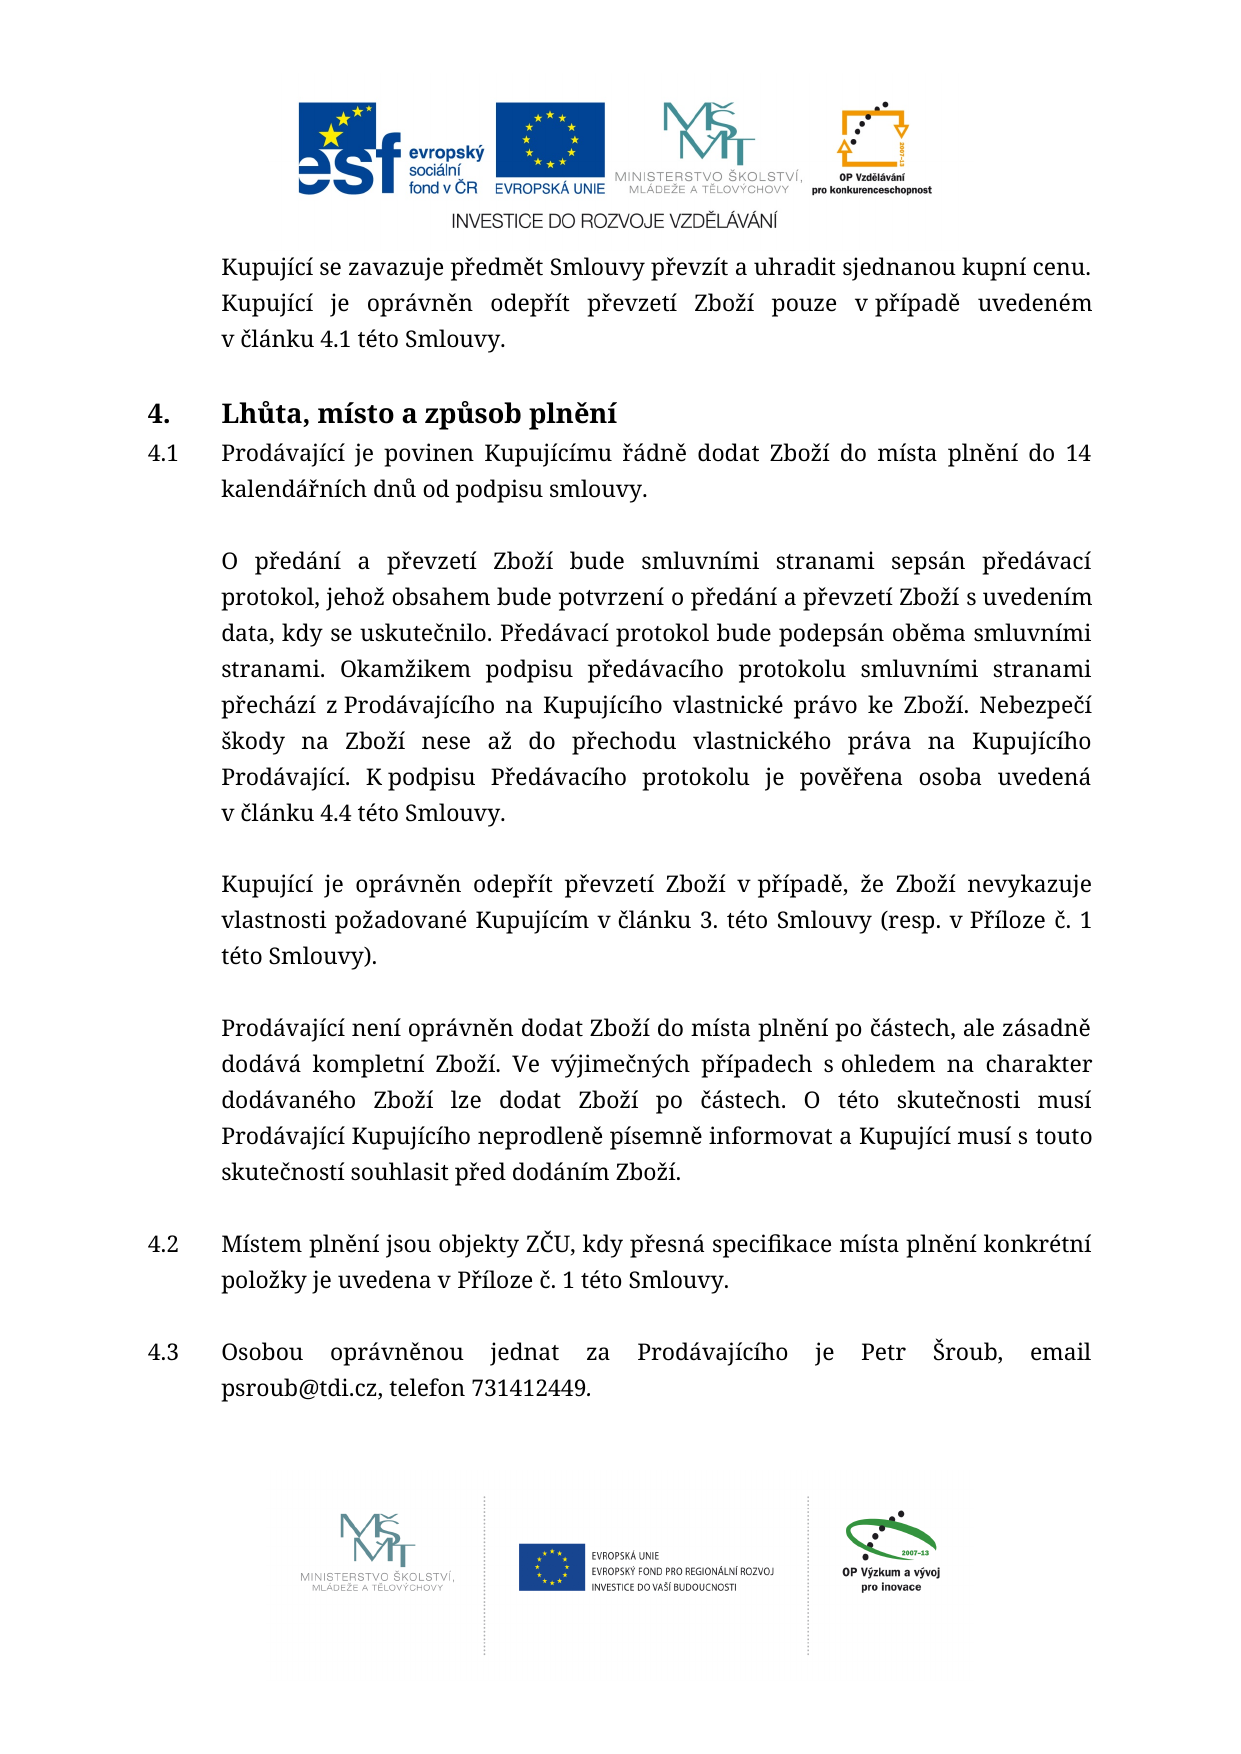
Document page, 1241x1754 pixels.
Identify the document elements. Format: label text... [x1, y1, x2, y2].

text 4.2 Místem plnění jsou objekty ZČU, kdy přesná specifikace místa plnění konkrétní položky je uvedena v Příloze č. 1 této Smlouvy. [148, 1228, 1093, 1295]
text 4.3 Osobou oprávněnou jednat za Prodávajícího je Petr Šroub, email psroub@tdi.cz, telefon 731412449. [148, 1336, 1093, 1403]
text O předání a převzetí Zboží bude smluvními stranami sepsán předávací protokol, jehož obsahem bude potvrzení o předání a převzetí Zboží s uvedením data, kdy se uskutečnilo. Předávací protokol bude podepsán oběma smluvními stranami. Okamžikem podpisu předávacího protokolu smluvními stranami přechází z Prodávajícího na Kupujícího vlastnické právo ke Zboží. Nebezpečí škody na Zboží nese až do přechodu vlastnického práva na Kupujícího Prodávající. K podpisu Předávacího protokolu je pověřena osoba uvedená v článku 4.4 této Smlouvy. [221, 545, 1093, 828]
text Prodávající není oprávněn dodat Zboží do místa plnění po částech, ale zásadně dodává kompletní Zboží. Ve výjimečných případech s ohledem na charakter dodávaného Zboží lze dodat Zboží po částech. O této skutečnosti musí Prodávající Kupujícího neprodleně písemně informovat a Kupující musí s touto skutečností souhlasit před dodáním Zboží. [221, 1012, 1093, 1187]
picture [265, 1470, 975, 1681]
text 4.1 Prodávající je povinen Kupujícímu řádně dodat Zboží do místa plnění do 14 kalendářních dnů od podpisu smlouvy. [148, 437, 1093, 504]
text Kupující je oprávněn odepřít převzetí Zboží v případě, že Zboží nevykazuje vlastnosti požadované Kupujícím v článku 3. této Smlouvy (resp. v Příloze č. 1 této Smlouvy). [221, 868, 1093, 971]
picture [265, 73, 975, 251]
text 4. Lhůta, místo a způsob plnění [148, 395, 1093, 432]
